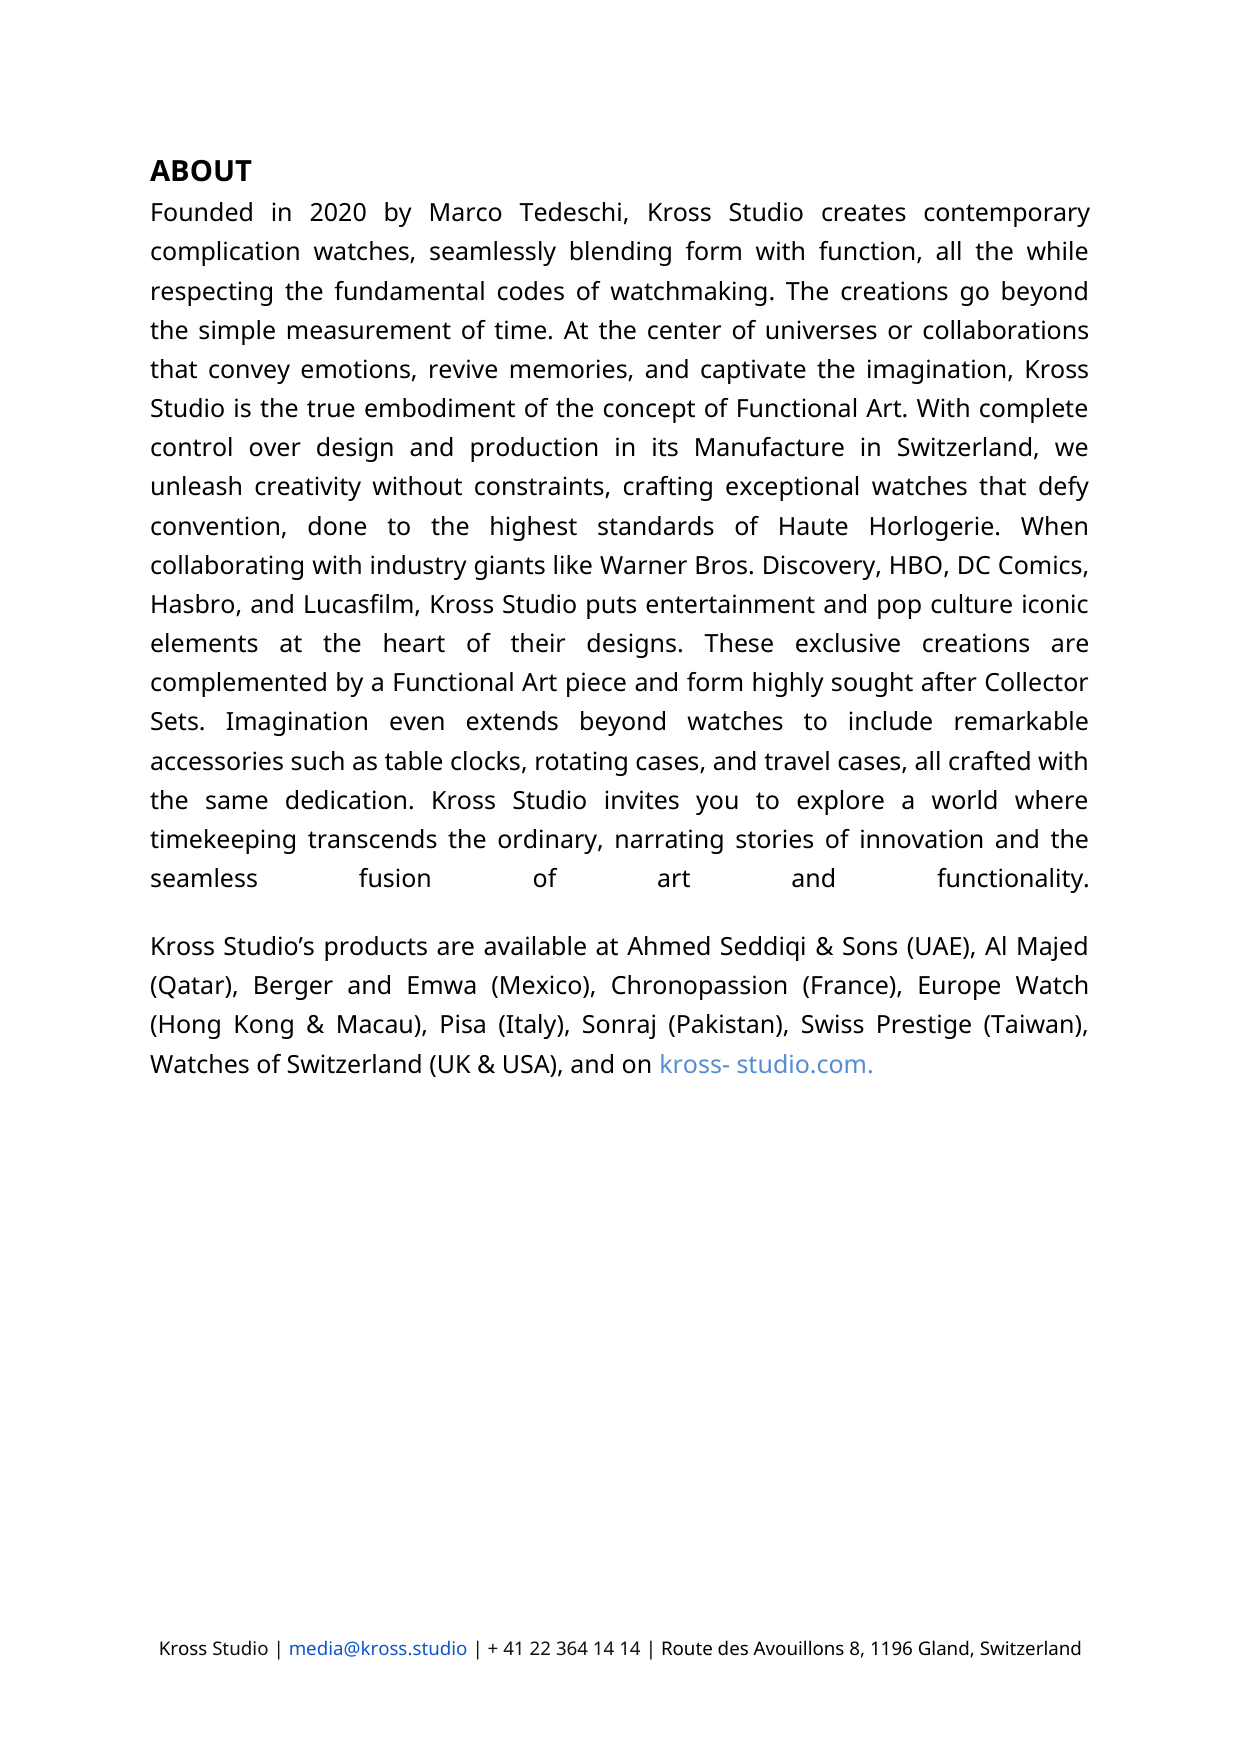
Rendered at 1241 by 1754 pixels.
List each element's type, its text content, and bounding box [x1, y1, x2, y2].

text ABOUT Founded in 2020 by Marco Tedeschi, Kross Studio creates contemporary complication watches, seamlessly blending form with function, all the while respecting the fundamental codes of watchmaking. The creations go beyond the simple measurement of time. At the center of universes or collaborations that convey emotions, revive memories, and captivate the imagination, Kross Studio is the true embodiment of the concept of Functional Art. With complete control over design and production in its Manufacture in Switzerland, we unleash creativity without constraints, crafting exceptional watches that defy convention, done to the highest standards of Haute Horlogerie. When collaborating with industry giants like Warner Bros. Discovery, HBO, DC Comics, Hasbro, and Lucasfilm, Kross Studio puts entertainment and pop culture iconic elements at the heart of their designs. These exclusive creations are complemented by a Functional Art piece and form highly sought after Collector Sets. Imagination even extends beyond watches to include remarkable accessories such as table clocks, rotating cases, and travel cases, all crafted with the same dedication. Kross Studio invites you to explore a world where timekeeping transcends the ordinary, narrating stories of innovation and the seamless fusion of art and functionality. [150, 150, 1090, 925]
text Kross Studio’s products are available at Ahmed Seddiqi & Sons (UAE), Al Majed (Qatar), Berger and Emwa (Mexico), Chronopassion (France), Europe Watch (Hong Kong & Macau), Pisa (Italy), Sonraj (Pakistan), Swiss Prestige (Taiwan), Watches of Switzerland (UK & USA), and on kross- studio.com. [150, 929, 1090, 1080]
